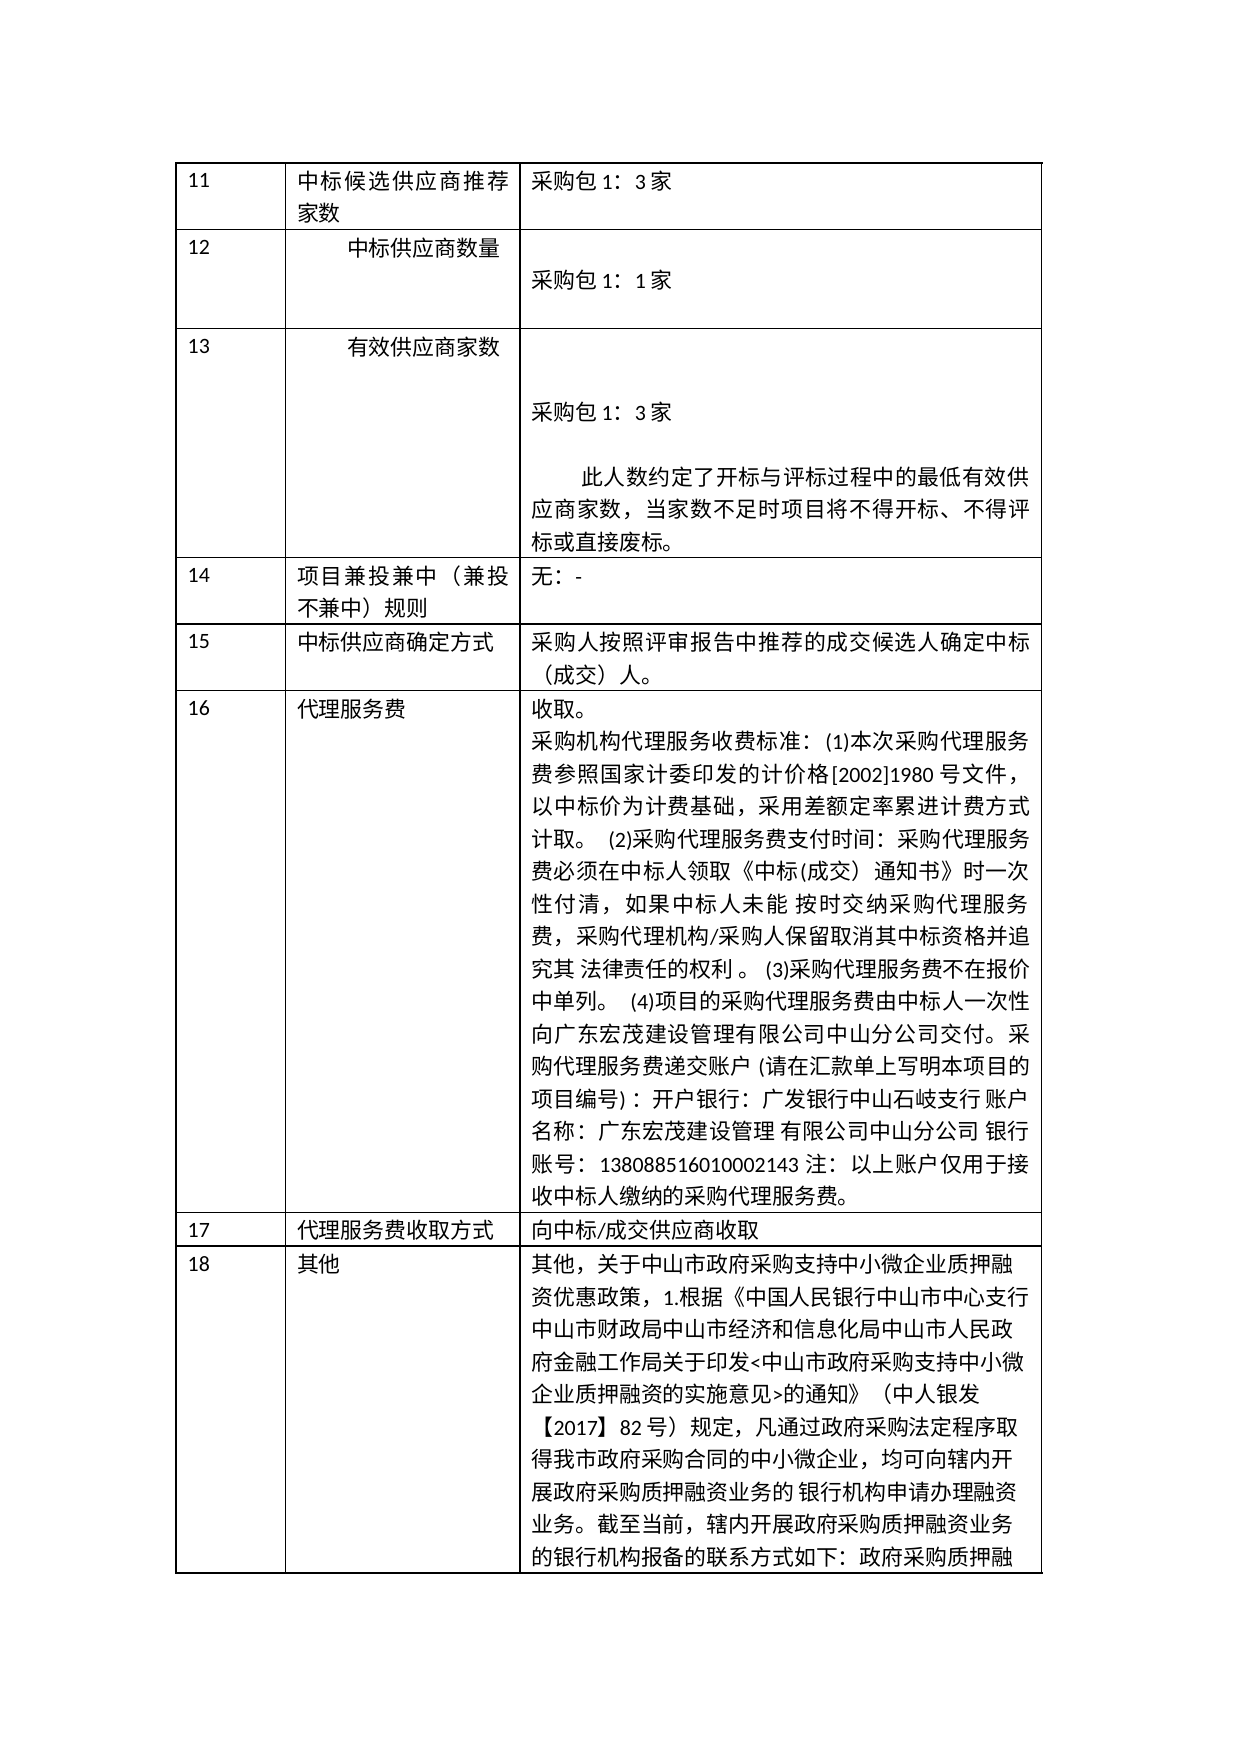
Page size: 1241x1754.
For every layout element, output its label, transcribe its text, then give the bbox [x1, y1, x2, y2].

table_cell 其他 [286, 1247, 519, 1572]
table_cell 12 [177, 230, 285, 328]
table_cell 14 [177, 558, 285, 623]
table_cell 17 [177, 1213, 285, 1245]
table_cell 13 [177, 329, 285, 557]
table_cell 收取。 采购机构代理服务收费标准：(1)本次采购代理服务费参照国家计委印发的计价格[2002]1980号文件，以中标价为计费基础，采用差额定率累进计费方式计取。 (2)采购代理服务费支付时间：采购代理服务费必须在中标人领取《中标(成交）通知书》时一次性付清，如果中标人未能 按时交纳采购代理服务费，采购代理机构/采购人保留取消其中标资格并追究其 法律责任的权利 。 (3)采购代理服务费不在报价中单列。 (4)项目的采购代理服务费由中标人一次性向广东宏茂建设管理有限公司中山分公司交付。采购代理服务费递交账户 (请在汇款单上写明本项目的项目编号) ：开户银行：广发银行中山石岐支行 账户名称：广东宏茂建设管理 有限公司中山分公司 银行账号：138088516010002143 注：以上账户仅用于接收中标人缴纳的采购代理服务费。 [521, 691, 1041, 1211]
table_cell 采购包1：3家 此人数约定了开标与评标过程中的最低有效供应商家数，当家数不足时项目将不得开标、不得评标或直接废标。 [521, 329, 1041, 557]
table_cell 采购包1：1家 [521, 230, 1041, 328]
table_cell 代理服务费 [286, 691, 519, 1211]
table_cell 18 [177, 1247, 285, 1572]
table_cell 16 [177, 691, 285, 1211]
table_cell 中标候选供应商推荐家数 [286, 164, 519, 228]
table_cell 11 [177, 164, 285, 228]
table_cell 项目兼投兼中（兼投不兼中）规则 [286, 558, 519, 623]
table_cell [521, 1247, 1041, 1572]
table_cell 15 [177, 625, 285, 690]
table_cell 中标供应商确定方式 [286, 625, 519, 690]
table_cell 中标供应商数量 [286, 230, 519, 328]
table_cell 代理服务费收取方式 [286, 1213, 519, 1245]
table_cell 采购人按照评审报告中推荐的成交候选人确定中标（成交）人。 [521, 625, 1041, 690]
table_cell 无：- [521, 558, 1041, 623]
table_cell 向中标/成交供应商收取 [521, 1213, 1041, 1245]
table_cell 采购包1：3家 [521, 164, 1041, 228]
table_cell 有效供应商家数 [286, 329, 519, 557]
